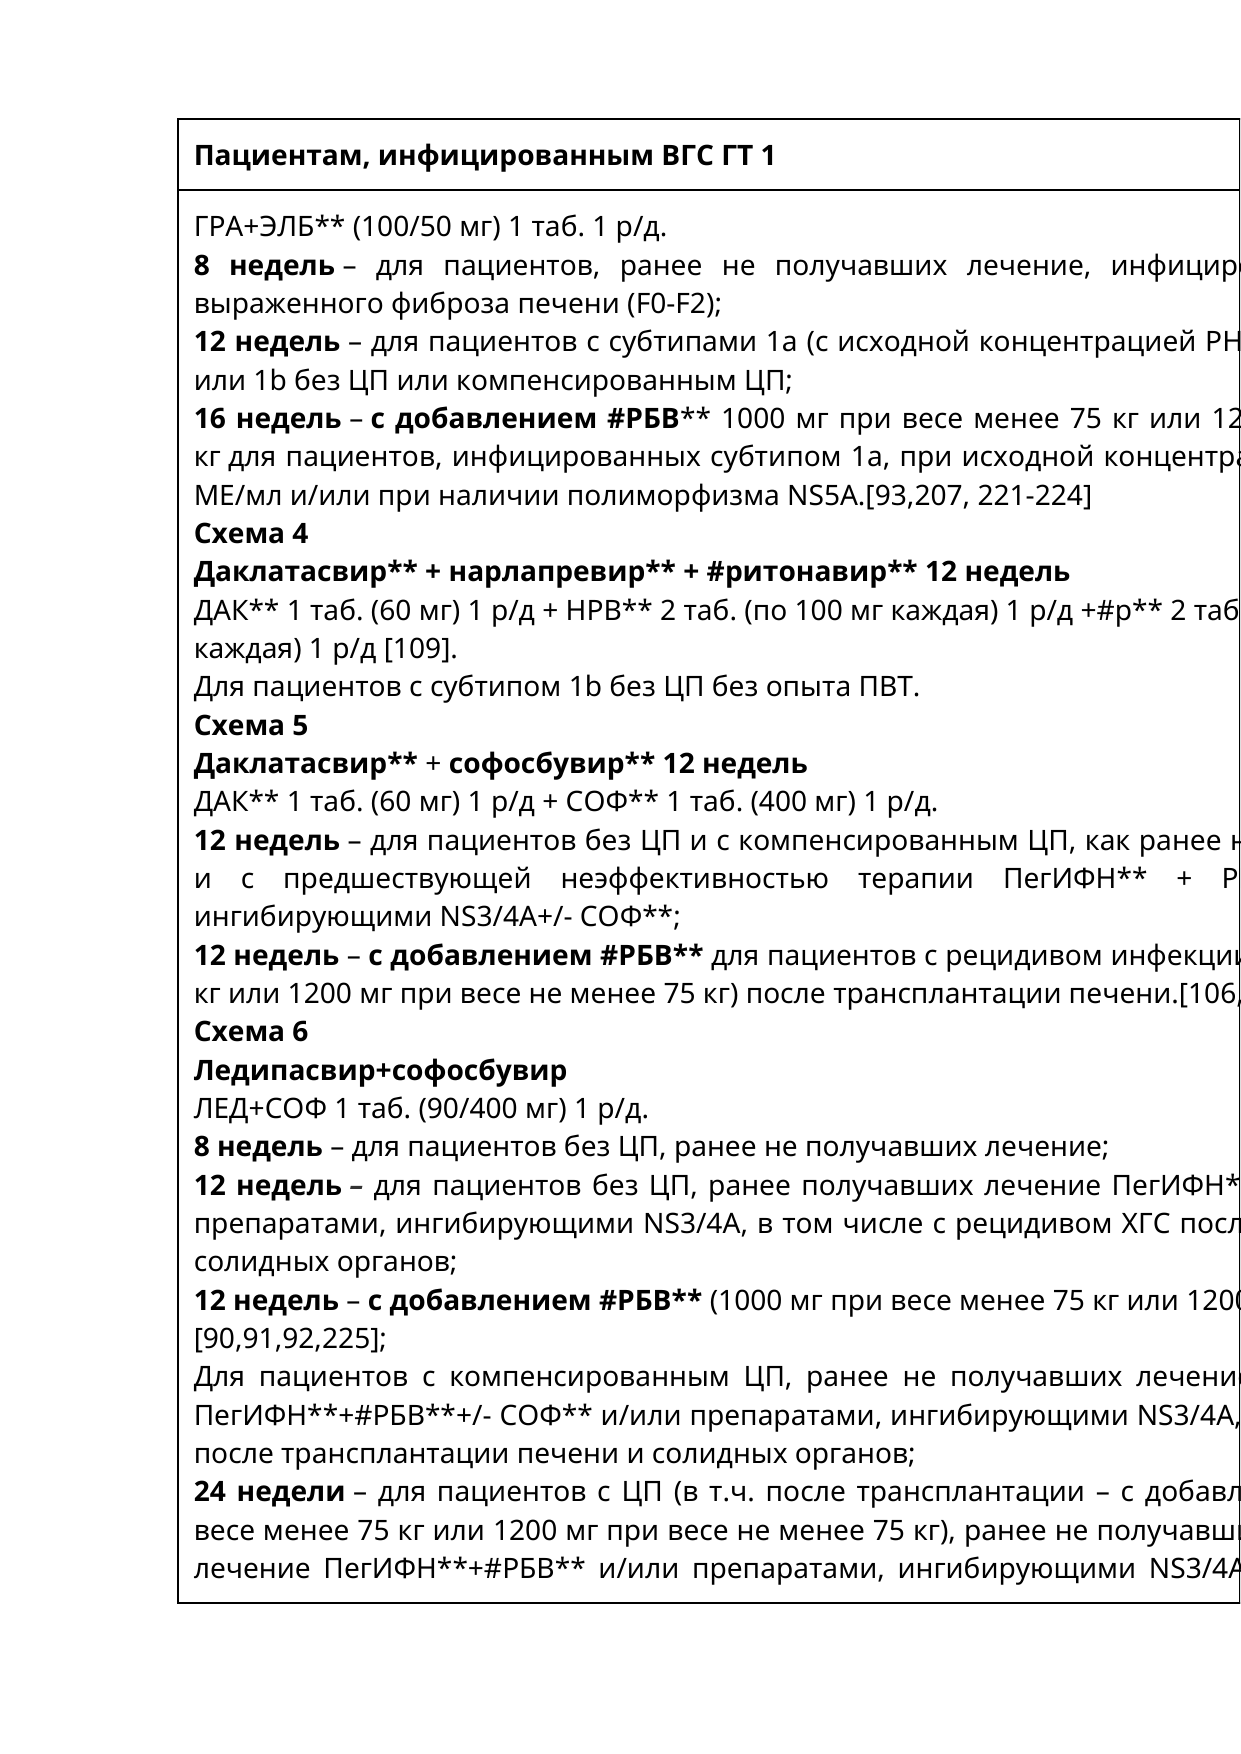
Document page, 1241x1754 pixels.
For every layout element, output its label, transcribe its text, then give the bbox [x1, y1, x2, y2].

table_header Пациентам, инфицированным ВГС ГТ 1 [179, 120, 1239, 189]
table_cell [179, 191, 1239, 1602]
